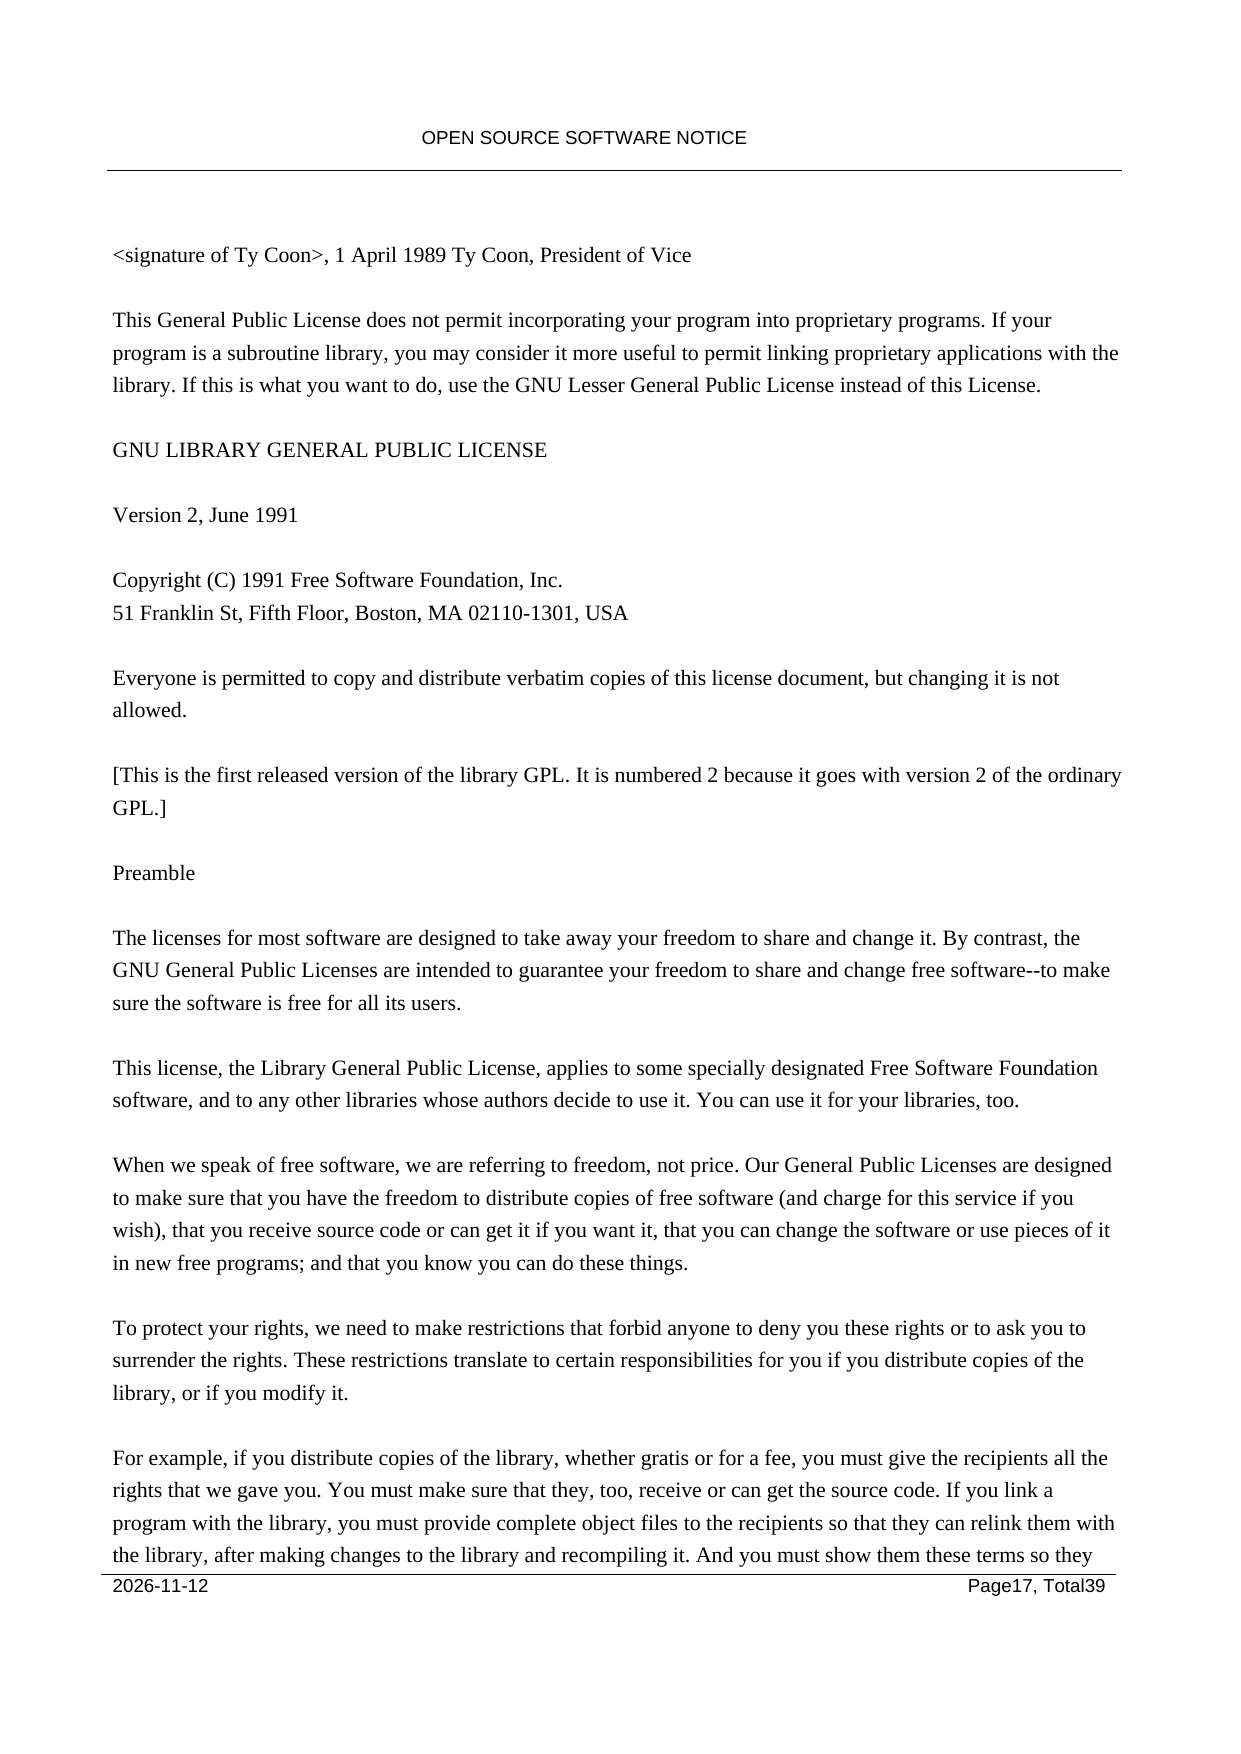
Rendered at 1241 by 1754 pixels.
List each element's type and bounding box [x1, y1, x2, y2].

text [112, 206, 1128, 1571]
